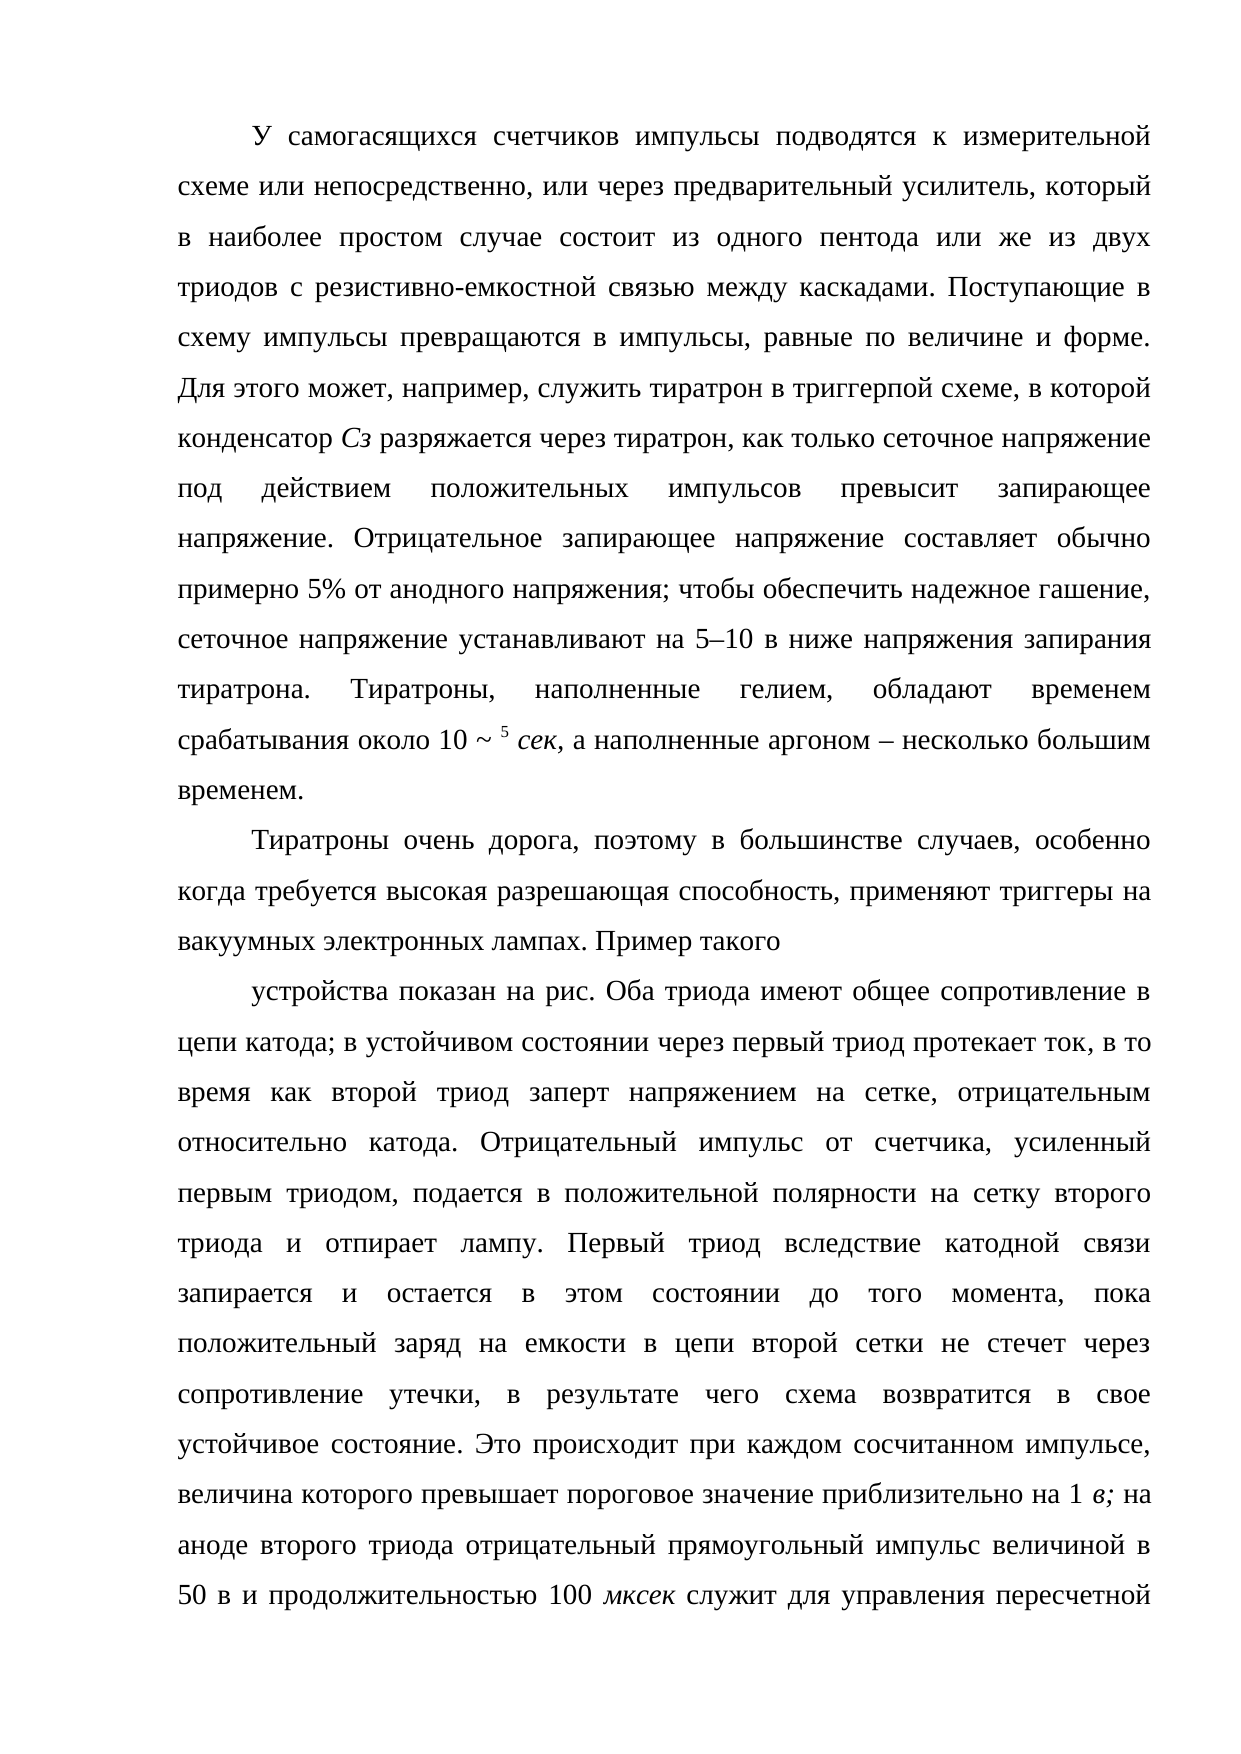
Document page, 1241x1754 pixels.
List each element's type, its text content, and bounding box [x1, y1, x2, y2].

text У самогасящихся счетчиков импульсы подводятся к измерительной схеме или непосредственно, или через предварительный усилитель, который в наиболее простом случае состоит из одного пентода или же из двух триодов с резистивно-емкостной связью между каскадами. Поступающие в схему импульсы превращаются в импульсы, равные по величине и форме. Для этого может, например, служить тиратрон в триггерпой схеме, в которой конденсатор Сз разряжается через тиратрон, как только сеточное напряжение под действием положительных импульсов превысит запирающее напряжение. Отрицательное запирающее напряжение составляет обычно примерно 5% от анодного напряжения; чтобы обеспечить надежное гашение, сеточное напряжение устанавливают на 5–10 в ниже напряжения запирания тиратрона. Тиратроны, наполненные гелием, обладают временем срабатывания около 10 ~ 5 сек, а наполненные аргоном – несколько большим временем. [177, 118, 1152, 806]
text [177, 973, 1152, 1611]
text Тиратроны очень дорога, поэтому в большинстве случаев, особенно когда требуется высокая разрешающая способность, применяют триггеры на вакуумных электронных лампах. Пример такого [177, 822, 1152, 957]
